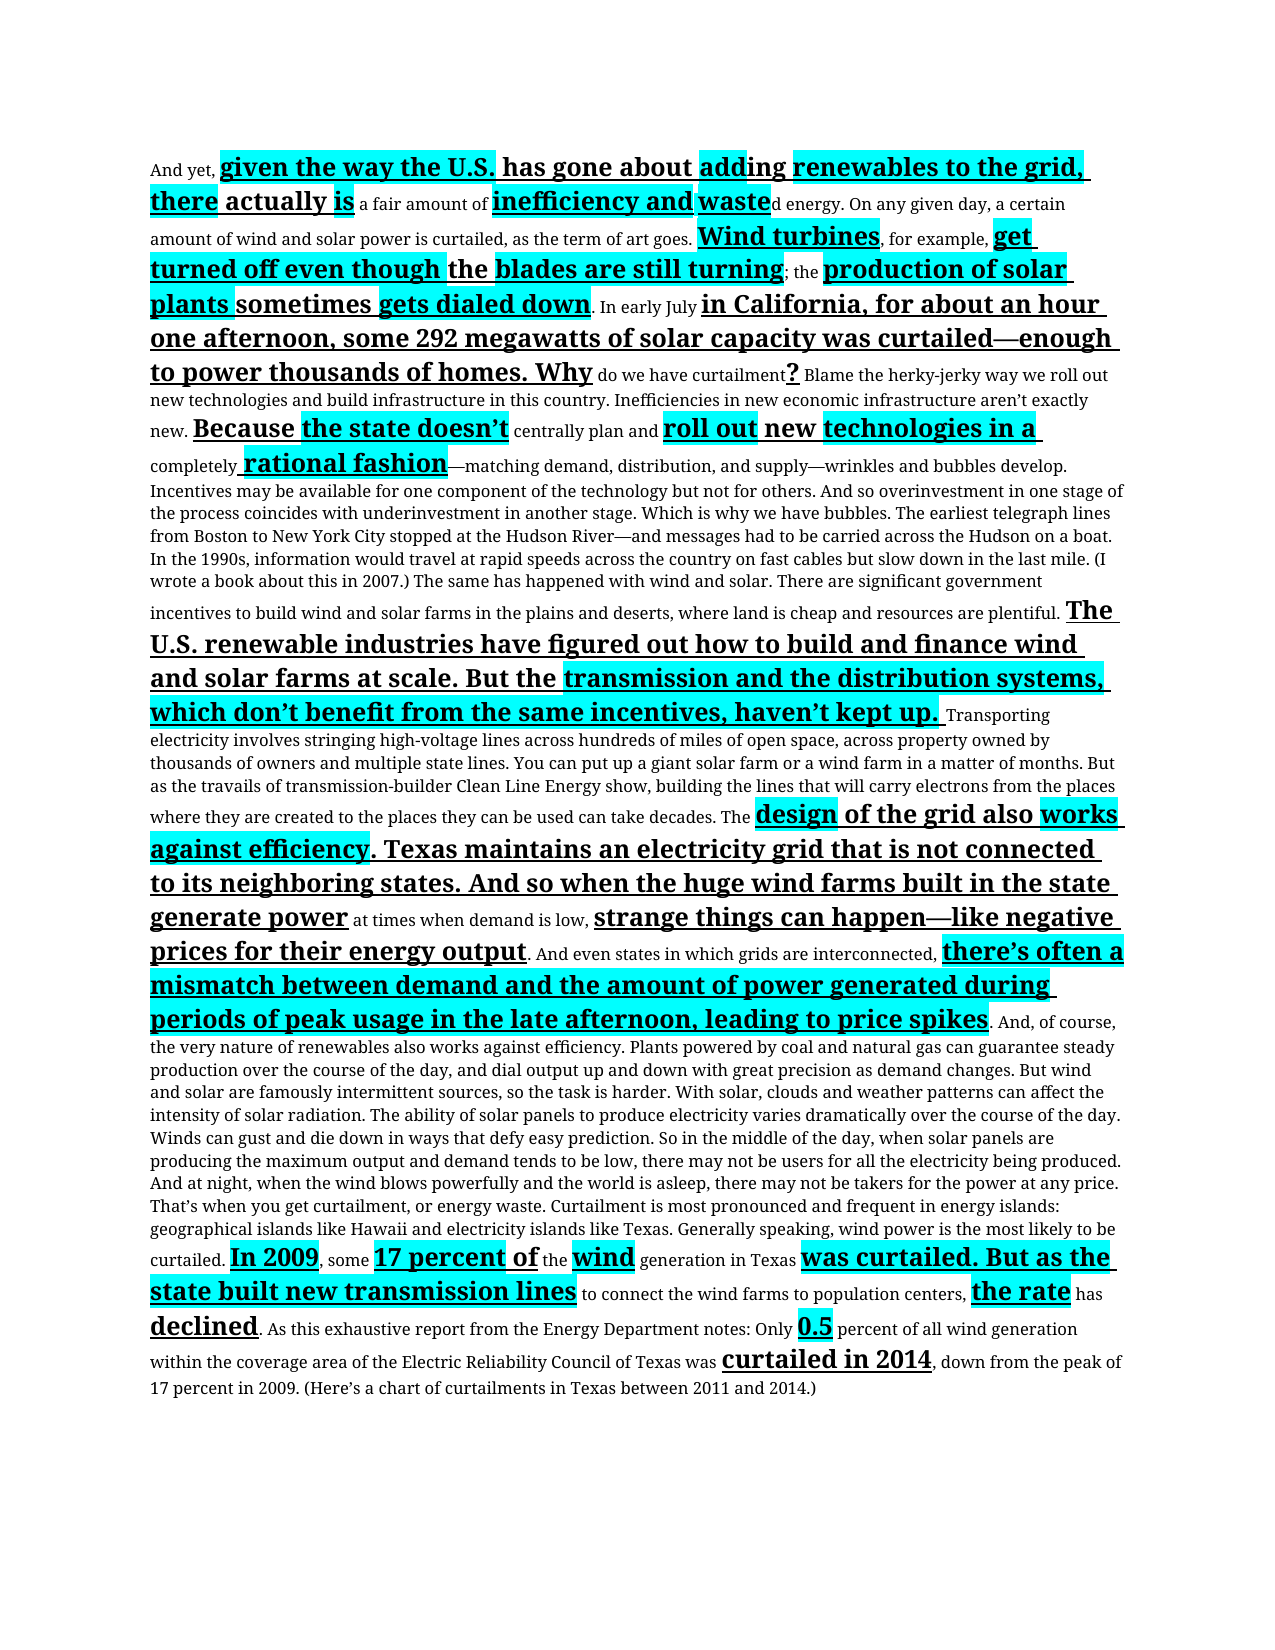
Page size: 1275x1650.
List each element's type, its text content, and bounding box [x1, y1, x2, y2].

text And yet, given the way the U.S. has gone about adding renewables to the grid, there actually is a fair amount of inefficiency and wasted energy. On any given day, a certain amount of wind and solar power is curtailed, as the term of art goes. Wind turbines, for example, get turned off even though the blades are still turning; the production of solar plants sometimes gets dialed down. In early July in California, for about an hour one afternoon, some 292 megawatts of solar capacity was curtailed—enough to power thousands of homes. Why do we have curtailment? Blame the herky-jerky way we roll out new technologies and build infrastructure in this country. Inefficiencies in new economic infrastructure aren’t exactly new. Because the state doesn’t centrally plan and roll out new technologies in a completely rational fashion—matching demand, distribution, and supply—wrinkles and bubbles develop. Incentives may be available for one component of the technology but not for others. And so overinvestment in one stage of the process coincides with underinvestment in another stage. Which is why we have bubbles. The earliest telegraph lines from Boston to New York City stopped at the Hudson River—and messages had to be carried across the Hudson on a boat. In the 1990s, information would travel at rapid speeds across the country on fast cables but slow down in the last mile. (I wrote a book about this in 2007.) The same has happened with wind and solar. There are significant government incentives to build wind and solar farms in the plains and deserts, where land is cheap and resources are plentiful. The U.S. renewable industries have figured out how to build and finance wind and solar farms at scale. But the transmission and the distribution systems, which don’t benefit from the same incentives, haven’t kept up. Transporting electricity involves stringing high-voltage lines across hundreds of miles of open space, across property owned by thousands of owners and multiple state lines. You can put up a giant solar farm or a wind farm in a matter of months. But as the travails of transmission-builder Clean Line Energy show, building the lines that will carry electrons from the places where they are created to the places they can be used can take decades. The design of the grid also works against efficiency. Texas maintains an electricity grid that is not connected to its neighboring states. And so when the huge wind farms built in the state generate power at times when demand is low, strange things can happen—like negative prices for their energy output. And even states in which grids are interconnected, there’s often a mismatch between demand and the amount of power generated during periods of peak usage in the late afternoon, leading to price spikes. And, of course, the very nature of renewables also works against efficiency. Plants powered by coal and natural gas can guarantee steady production over the course of the day, and dial output up and down with great precision as demand changes. But wind and solar are famously intermittent sources, so the task is harder. With solar, clouds and weather patterns can affect the intensity of solar radiation. The ability of solar panels to produce electricity varies dramatically over the course of the day. Winds can gust and die down in ways that defy easy prediction. So in the middle of the day, when solar panels are producing the maximum output and demand tends to be low, there may not be users for all the electricity being produced. And at night, when the wind blows powerfully and the world is asleep, there may not be takers for the power at any price. That’s when you get curtailment, or energy waste. Curtailment is most pronounced and frequent in energy islands: geographical islands like Hawaii and electricity islands like Texas. Generally speaking, wind power is the most likely to be curtailed. In 2009, some 17 percent of the wind generation in Texas was curtailed. But as the state built new transmission lines to connect the wind farms to population centers, the rate has declined. As this exhaustive report from the Energy Department notes: Only 0.5 percent of all wind generation within the coverage area of the Electric Reliability Council of Texas was curtailed in 2014, down from the peak of 17 percent in 2009. (Here’s a chart of curtailments in Texas between 2011 and 2014.) [150, 150, 1125, 1399]
